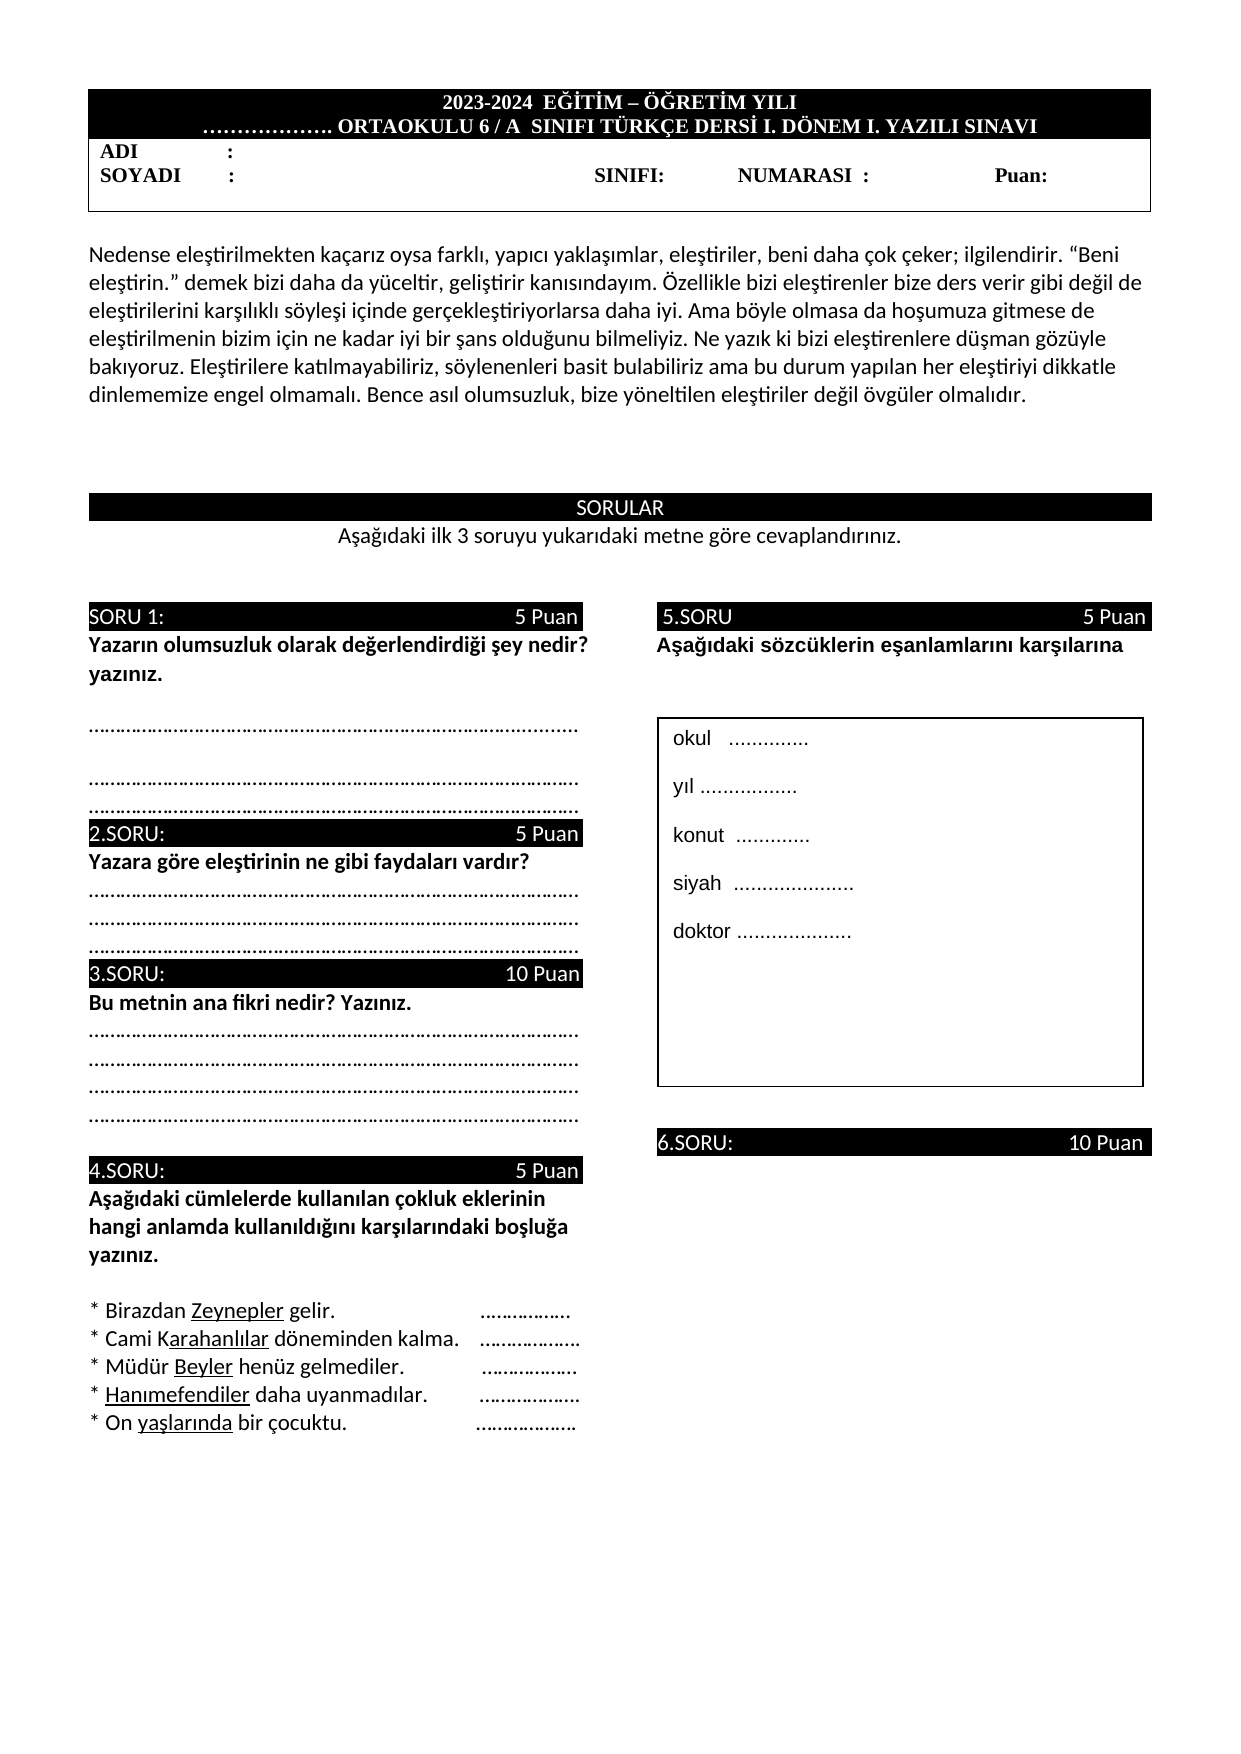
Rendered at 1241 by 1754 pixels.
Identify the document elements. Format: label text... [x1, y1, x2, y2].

text SORULAR [89, 493, 1152, 521]
table_header 2023-2024 EĞİTİM – ÖĞRETİM YILI ………………. ORTAOKULU 6 / A SINIFI TÜRKÇE DERSİ I. DÖNEM I. YAZILI SINAVI [89, 90, 1150, 138]
text Aşağıdaki cümlelerde kullanılan çokluk eklerinin hangi anlamda kullanıldığını karşılarındaki boşluğa yazınız. [89, 1184, 583, 1268]
text ………………………………………………………………………………… [89, 763, 583, 791]
text * Hanımefendiler daha uyanmadılar. ………………. [89, 1380, 583, 1408]
text ………………………………………………………………………………… [89, 791, 583, 819]
table_cell ADI : SOYADI : SINIFI: NUMARASI : Puan: [89, 139, 1150, 211]
text * Cami Karahanlılar döneminden kalma. ………………. [89, 1324, 583, 1352]
text 2.SORU: 5 Puan [89, 819, 583, 847]
text * Müdür Beyler henüz gelmediler. ……………… [89, 1352, 583, 1380]
text Yazara göre eleştirinin ne gibi faydaları vardır? [89, 847, 583, 876]
text 6.SORU: 10 Puan [657, 1128, 1152, 1156]
text Bu metnin ana fikri nedir? Yazınız. [89, 988, 583, 1016]
text ………………………………………………………………………........... [89, 710, 1152, 738]
text ………………………………………………………………………………………………………………………………………………………………………………………………………………………………………………………………………………………………………………………………………… [89, 1016, 583, 1128]
text ……………………………………………………………………………………………………………………………………………………………………………………………………………………………………………………… [89, 876, 583, 959]
text 3.SORU: 10 Puan [89, 959, 583, 988]
text Aşağıdaki ilk 3 soruyu yukarıdaki metne göre cevaplandırınız. [89, 521, 1152, 549]
text SORU 1: 5 Puan [89, 602, 583, 631]
text Nedense eleştirilmekten kaçarız oysa farklı, yapıcı yaklaşımlar, eleştiriler, beni daha çok çeker; ilgilendirir. “Beni eleştirin.” demek bizi daha da yüceltir, geliştirir kanısındayım. Özellikle bizi eleştirenler bize ders verir gibi değil de eleştirilerini karşılıklı söyleşi içinde gerçekleştiriyorlarsa daha iyi. Ama böyle olmasa da hoşumuza gitmese de eleştirilmenin bizim için ne kadar iyi bir şans olduğunu bilmeliyiz. Ne yazık ki bizi eleştirenlere düşman gözüyle bakıyoruz. Eleştirilere katılmayabiliriz, söylenenleri basit bulabiliriz ama bu durum yapılan her eleştiriyi dikkatle dinlememize engel olmamalı. Bence asıl olumsuzluk, bize yöneltilen eleştiriler değil övgüler olmalıdır. [89, 240, 1152, 408]
text Yazarın olumsuzluk olarak değerlendirdiği şey nedir? Aşağıdaki sözcüklerin eşanlamlarını karşılarına yazınız. [89, 631, 1152, 686]
text 5.SORU 5 Puan [657, 602, 1152, 631]
text * Birazdan Zeynepler gelir. ..…………… [89, 1296, 583, 1324]
text * On yaşlarında bir çocuktu. ………………. [89, 1408, 583, 1436]
text 4.SORU: 5 Puan [89, 1156, 583, 1184]
